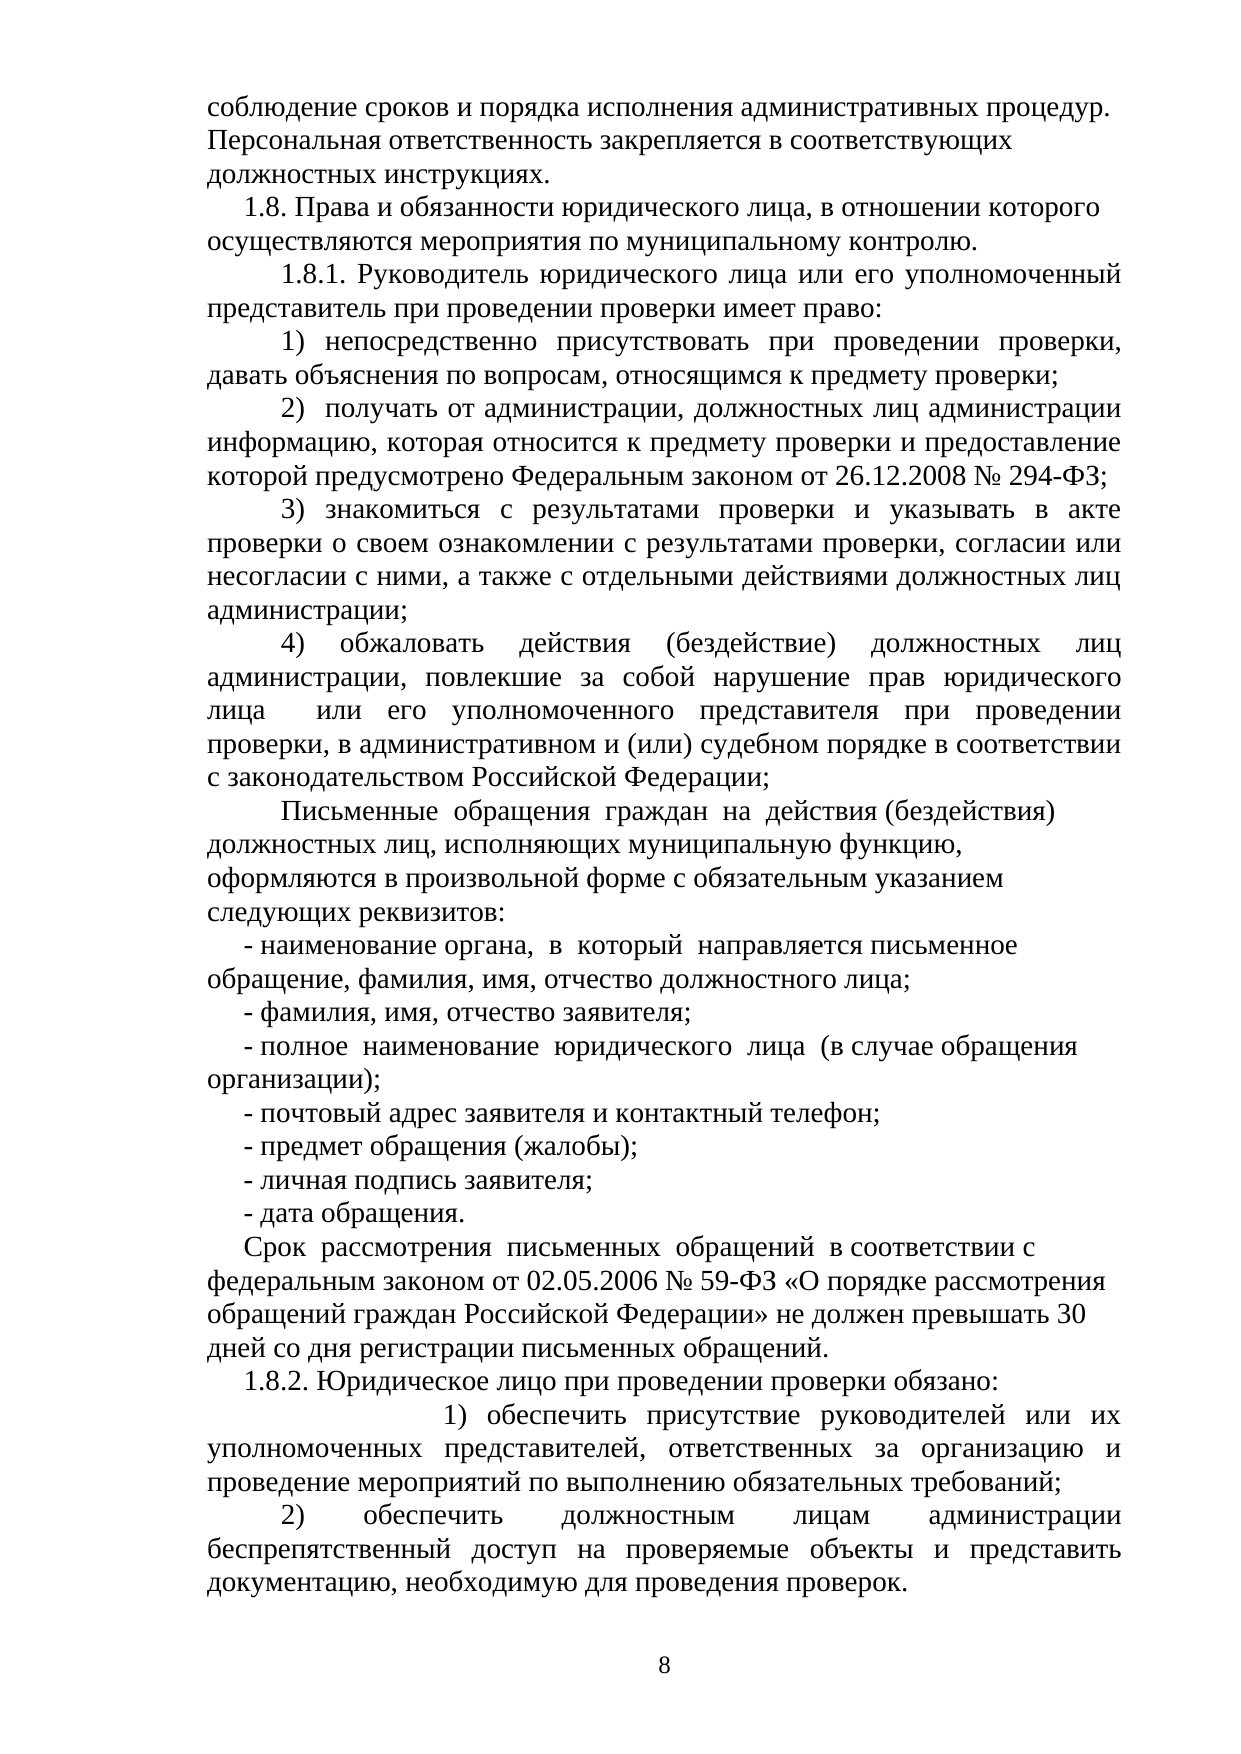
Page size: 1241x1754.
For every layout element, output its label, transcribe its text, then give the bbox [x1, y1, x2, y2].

list 4) обжаловать действия (бездействие) должностных лиц администрации, повлекшие за собой нарушение прав юридического лица или его уполномоченного представителя при проведении проверки, в административном и (или) судебном порядке в соответствии с законодательством Российской Федерации; [207, 625, 1122, 793]
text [207, 89, 1122, 256]
list Письменные обращения граждан на действия (бездействия) должностных лиц, исполняющих муниципальную функцию, оформляются в произвольной форме с обязательным указанием следующих реквизитов: - наименование органа, в который направляется письменное обращение, фамилия, имя, отчество должностного лица; - фамилия, имя, отчество заявителя; - полное наименование юридического лица (в случае обращения организации); - почтовый адрес заявителя и контактный телефон; - предмет обращения (жалобы); - личная подпись заявителя; - дата обращения. Срок рассмотрения письменных обращений в соответствии с федеральным законом от 02.05.2006 № 59-ФЗ «О порядке рассмотрения обращений граждан Российской Федерации» не должен превышать 30 дней со дня регистрации письменных обращений. 1.8.2. Юридическое лицо при проведении проверки обязано: [207, 793, 1122, 1397]
text 1) обеспечить присутствие руководителей или их уполномоченных представителей, ответственных за организацию и проведение мероприятий по выполнению обязательных требований; [207, 1397, 1122, 1497]
text 2) обеспечить должностным лицам администрации беспрепятственный доступ на проверяемые объекты и представить документацию, необходимую для проведения проверок. [207, 1497, 1122, 1598]
text 1.8.1. Руководитель юридического лица или его уполномоченный представитель при проведении проверки имеет право: [207, 256, 1122, 323]
list непосредственно присутствовать при проведении проверки, давать объяснения по вопросам, относящимся к предмету проверки; [207, 323, 1122, 391]
list знакомиться с результатами проверки и указывать в акте проверки о своем ознакомлении с результатами проверки, согласии или несогласии с ними, а также с отдельными действиями должностных лиц администрации; [207, 491, 1122, 625]
list получать от администрации, должностных лиц администрации информацию, которая относится к предмету проверки и предоставление которой предусмотрено Федеральным законом от 26.12.2008 № 294-ФЗ; [207, 391, 1122, 491]
